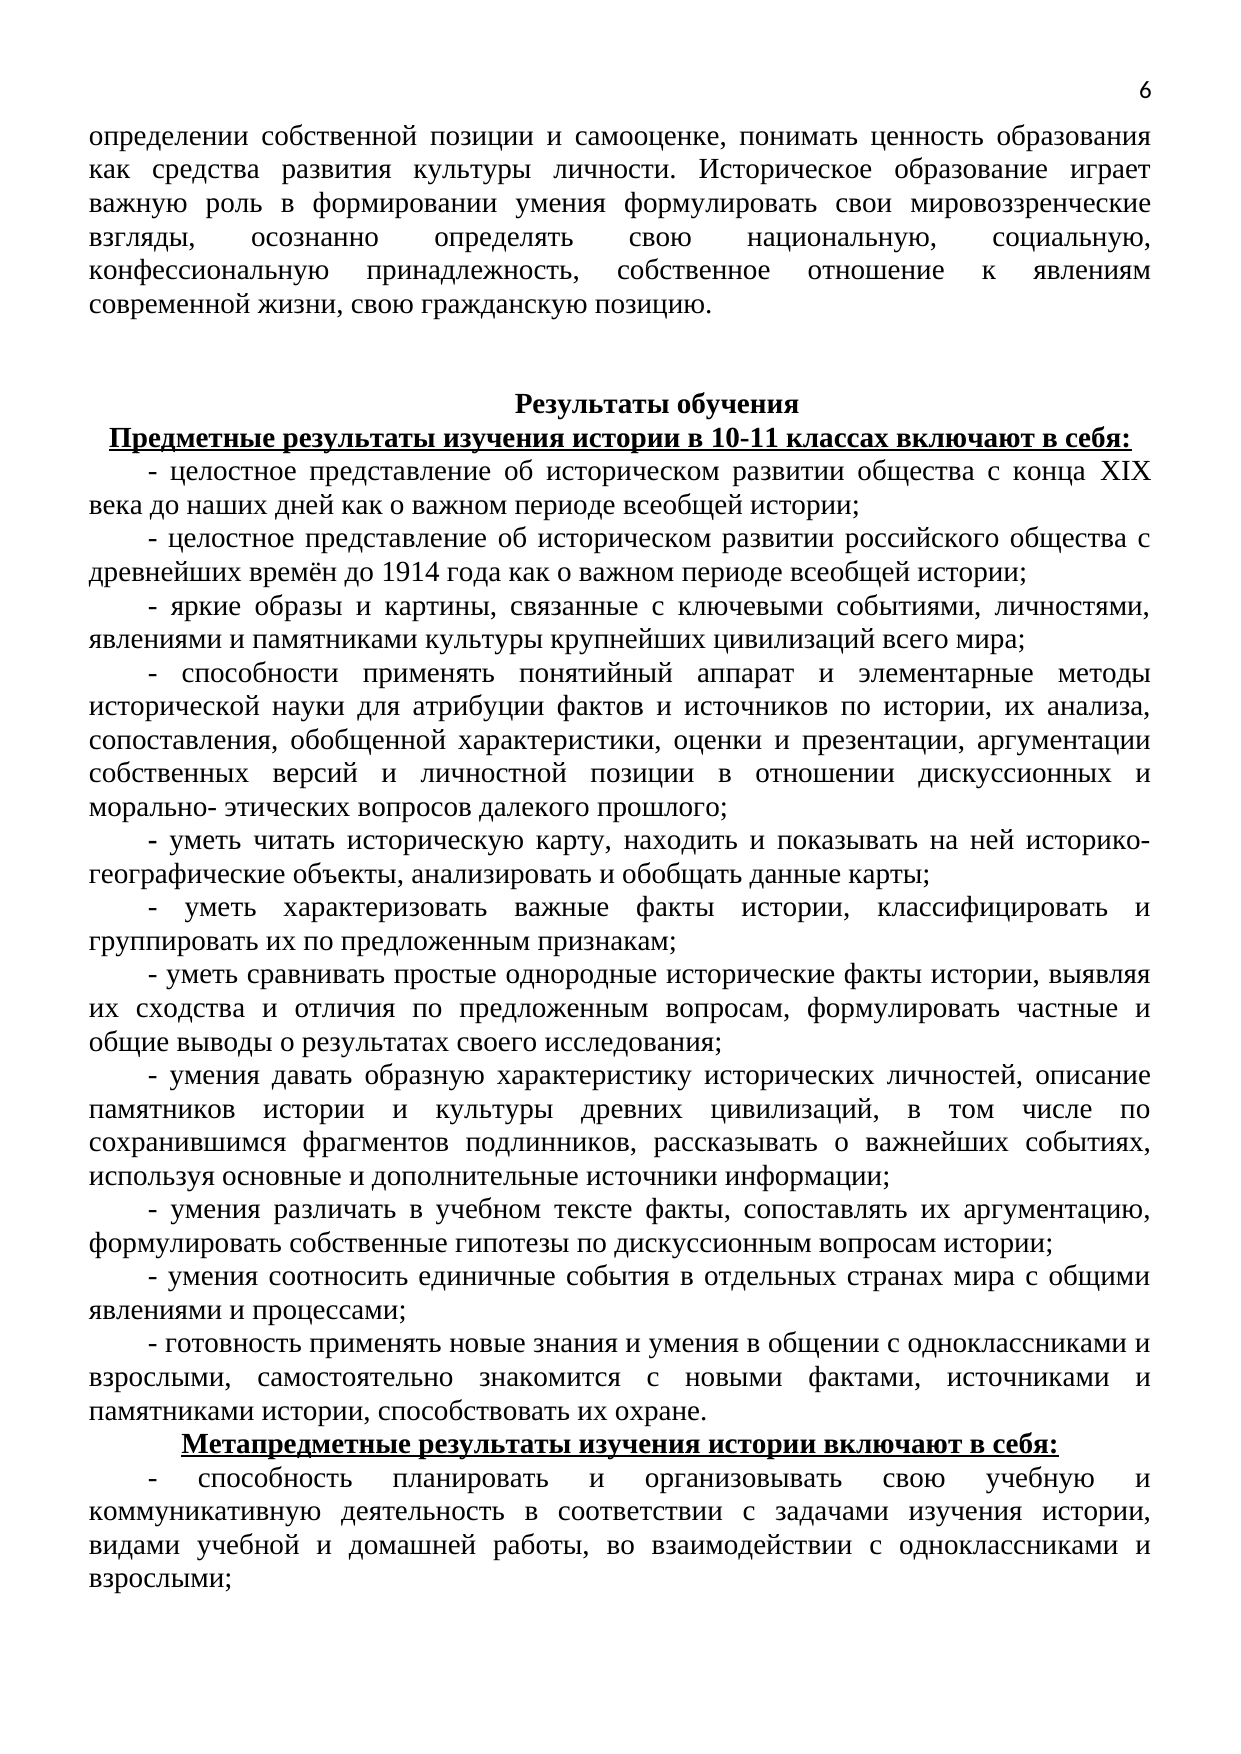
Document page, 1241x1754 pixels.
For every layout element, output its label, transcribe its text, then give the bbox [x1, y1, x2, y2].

text - уметь читать историческую карту, находить и показывать на ней историко-географические объекты, анализировать и обобщать данные карты; [89, 822, 1152, 889]
text - уметь сравнивать простые однородные исторические факты истории, выявляя их сходства и отличия по предложенным вопросам, формулировать частные и общие выводы о результатах своего исследования; [89, 957, 1152, 1057]
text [89, 118, 1152, 319]
text - умения различать в учебном тексте факты, сопоставлять их аргументацию, формулировать собственные гипотезы по дискуссионным вопросам истории; [89, 1191, 1152, 1258]
text - яркие образы и картины, связанные с ключевыми событиями, личностями, явлениями и памятниками культуры крупнейших цивилизаций всего мира; [89, 588, 1152, 655]
text - целостное представление об историческом развитии общества с конца XIX века до наших дней как о важном периоде всеобщей истории; [89, 453, 1152, 521]
text - умения давать образную характеристику исторических личностей, описание памятников истории и культуры древних цивилизаций, в том числе по сохранившимся фрагментов подлинников, рассказывать о важнейших событиях, используя основные и дополнительные источники информации; [89, 1057, 1152, 1191]
text - уметь характеризовать важные факты истории, классифицировать и группировать их по предложенным признакам; [89, 889, 1152, 957]
text - готовность применять новые знания и умения в общении с одноклассниками и взрослыми, самостоятельно знакомится с новыми фактами, источниками и памятниками истории, способствовать их охране. [89, 1326, 1152, 1426]
text - целостное представление об историческом развитии российского общества с древнейших времён до 1914 года как о важном периоде всеобщей истории; [89, 521, 1152, 588]
text - умения соотносить единичные события в отдельных странах мира с общими явлениями и процессами; [89, 1258, 1152, 1326]
text Предметные результаты изучения истории в 10-11 классах включают в себя: [89, 420, 1152, 453]
text - способности применять понятийный аппарат и элементарные методы исторической науки для атрибуции фактов и источников по истории, их анализа, сопоставления, обобщенной характеристики, оценки и презентации, аргументации собственных версий и личностной позиции в отношении дискуссионных и морально- этических вопросов далекого прошлого; [89, 655, 1152, 822]
text - способность планировать и организовывать свою учебную и коммуникативную деятельность в соответствии с задачами изучения истории, видами учебной и домашней работы, во взаимодействии с одноклассниками и взрослыми; [89, 1460, 1152, 1594]
text Результаты обучения [89, 386, 1152, 420]
text Метапредметные результаты изучения истории включают в себя: [89, 1426, 1152, 1460]
